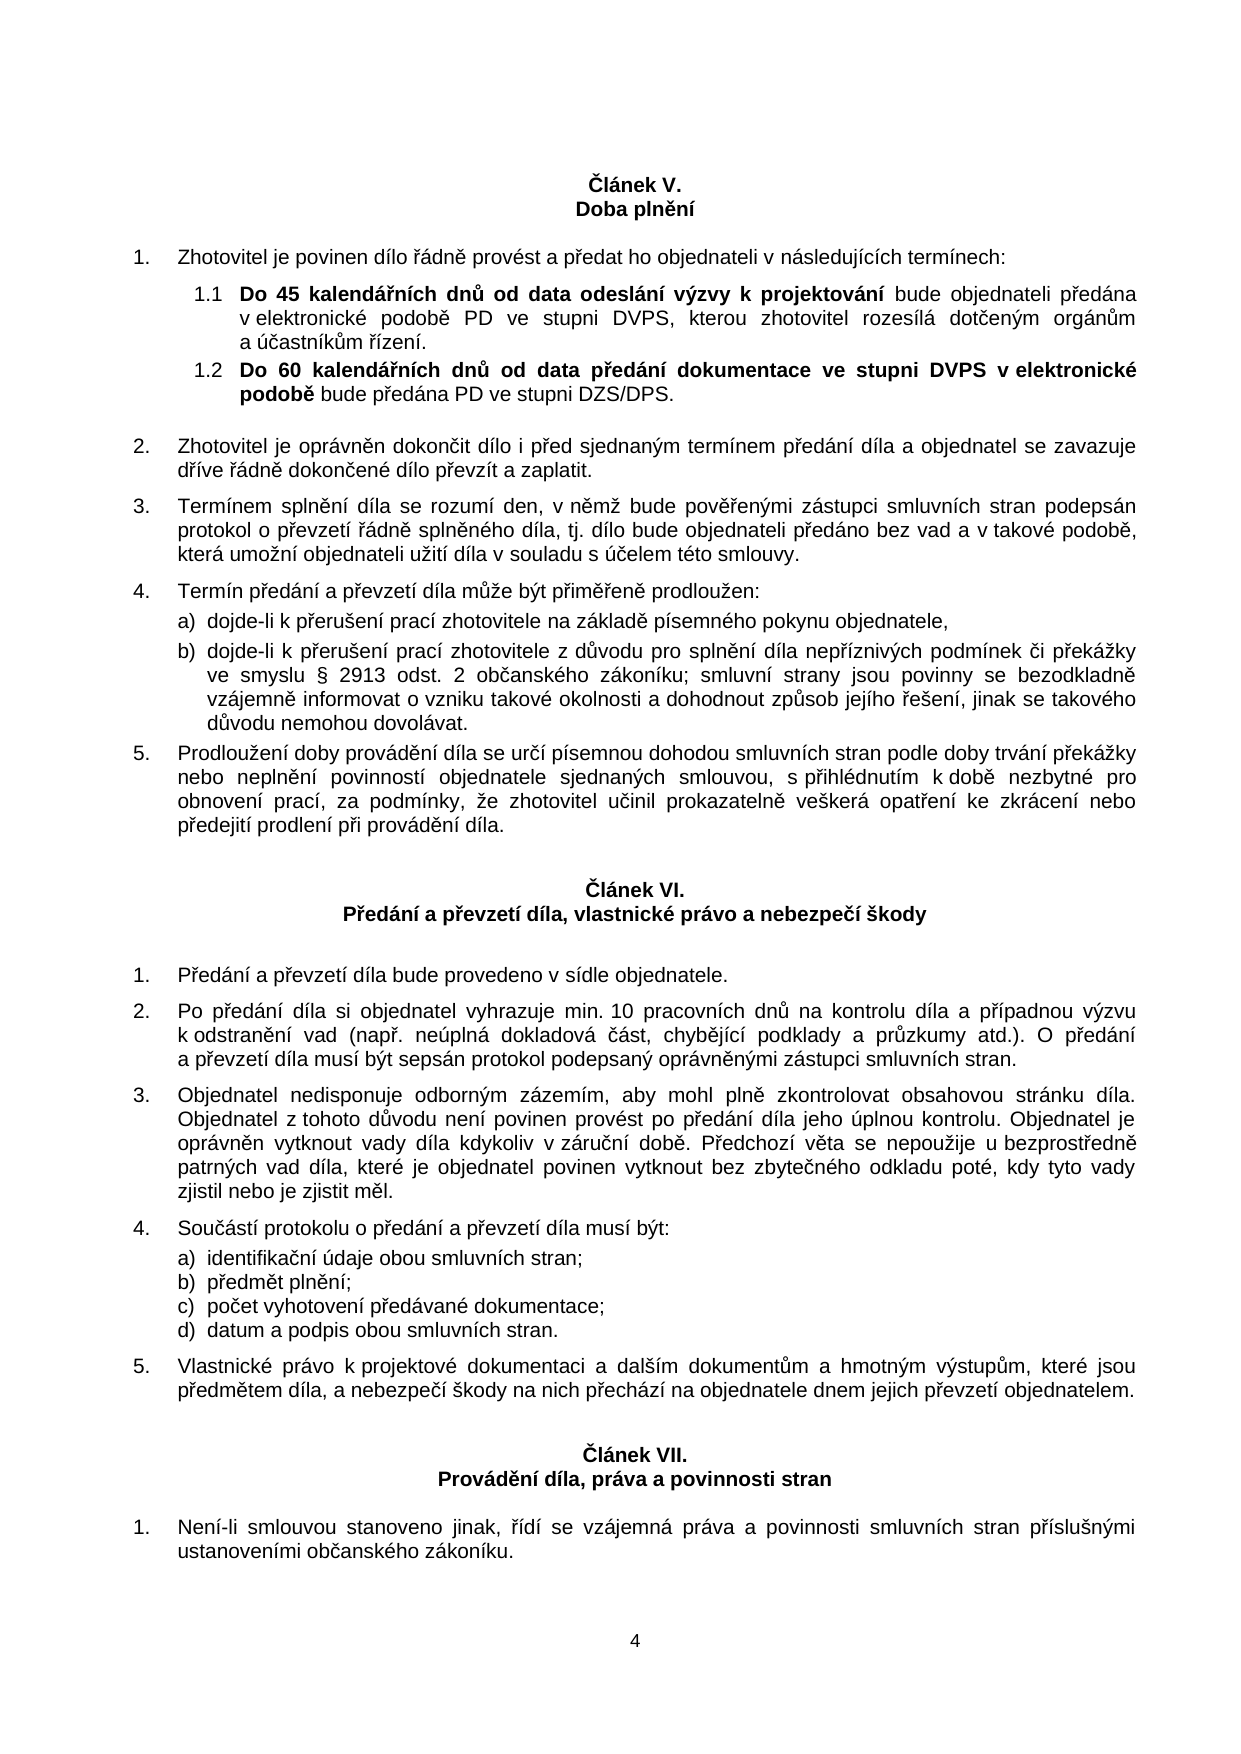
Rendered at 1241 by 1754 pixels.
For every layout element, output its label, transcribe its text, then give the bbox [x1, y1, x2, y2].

text Předání a převzetí díla, vlastnické právo a nebezpečí škody [133, 902, 1137, 926]
list Do 45 kalendářních dnů od data odeslání výzvy k projektování bude objednateli předána v elektronické podobě PD ve stupni DVPS, kterou zhotovitel rozesílá dotčeným orgánům a účastníkům řízení. [194, 282, 1137, 353]
list Termín předání a převzetí díla může být přiměřeně prodloužen: [133, 578, 1137, 602]
list Vlastnické právo k projektové dokumentaci a dalším dokumentům a hmotným výstupům, které jsou předmětem díla, a nebezpečí škody na nich přechází na objednatele dnem jejich převzetí objednatelem. [133, 1354, 1137, 1402]
list Součástí protokolu o předání a převzetí díla musí být: [133, 1216, 1152, 1239]
text Článek VII. [133, 1443, 1137, 1467]
list dojde-li k přerušení prací zhotovitele na základě písemného pokynu objednatele, [177, 609, 1137, 633]
list počet vyhotovení předávané dokumentace; [177, 1294, 1137, 1318]
list Zhotovitel je povinen dílo řádně provést a předat ho objednateli v následujících termínech: [133, 245, 1152, 269]
text Článek VI. [133, 878, 1137, 902]
list Objednatel nedisponuje odborným zázemím, aby mohl plně zkontrolovat obsahovou stránku díla. Objednatel z tohoto důvodu není povinen provést po předání díla jeho úplnou kontrolu. Objednatel je oprávněn vytknout vady díla kdykoliv v záruční době. Předchozí věta se nepoužije u bezprostředně patrných vad díla, které je objednatel povinen vytknout bez zbytečného odkladu poté, kdy tyto vady zjistil nebo je zjistit měl. [133, 1083, 1137, 1203]
list Po předání díla si objednatel vyhrazuje min. 10 pracovních dnů na kontrolu díla a případnou výzvu k odstranění vad (např. neúplná dokladová část, chybějící podklady a průzkumy atd.). O předání a převzetí díla musí být sepsán protokol podepsaný oprávněnými zástupci smluvních stran. [133, 999, 1137, 1071]
list Prodloužení doby provádění díla se určí písemnou dohodou smluvních stran podle doby trvání překážky nebo neplnění povinností objednatele sjednaných smlouvou, s přihlédnutím k době nezbytné pro obnovení prací, za podmínky, že zhotovitel učinil prokazatelně veškerá opatření ke zkrácení nebo předejití prodlení při provádění díla. [133, 741, 1137, 837]
list předmět plnění; [177, 1270, 1137, 1294]
list Do 60 kalendářních dnů od data předání dokumentace ve stupni DVPS v elektronické podobě bude předána PD ve stupni DZS/DPS. [194, 358, 1137, 406]
list Předání a převzetí díla bude provedeno v sídle objednatele. [133, 962, 1152, 986]
text Článek V. [133, 173, 1137, 197]
list datum a podpis obou smluvních stran. [177, 1318, 1137, 1342]
list dojde-li k přerušení prací zhotovitele z důvodu pro splnění díla nepříznivých podmínek či překážky ve smyslu § 2913 odst. 2 občanského zákoníku; smluvní strany jsou povinny se bezodkladně vzájemně informovat o vzniku takové okolnosti a dohodnout způsob jejího řešení, jinak se takového důvodu nemohou dovolávat. [177, 639, 1137, 735]
text Provádění díla, práva a povinnosti stran [133, 1467, 1137, 1491]
text Doba plnění [133, 197, 1137, 221]
list Zhotovitel je oprávněn dokončit dílo i před sjednaným termínem předání díla a objednatel se zavazuje dříve řádně dokončené dílo převzít a zaplatit. [133, 434, 1137, 482]
list Termínem splnění díla se rozumí den, v němž bude pověřenými zástupci smluvních stran podepsán protokol o převzetí řádně splněného díla, tj. dílo bude objednateli předáno bez vad a v takové podobě, která umožní objednateli užití díla v souladu s účelem této smlouvy. [133, 494, 1137, 566]
list Není-li smlouvou stanoveno jinak, řídí se vzájemná práva a povinnosti smluvních stran příslušnými ustanoveními občanského zákoníku. [133, 1515, 1137, 1563]
list identifikační údaje obou smluvních stran; [177, 1246, 1137, 1270]
